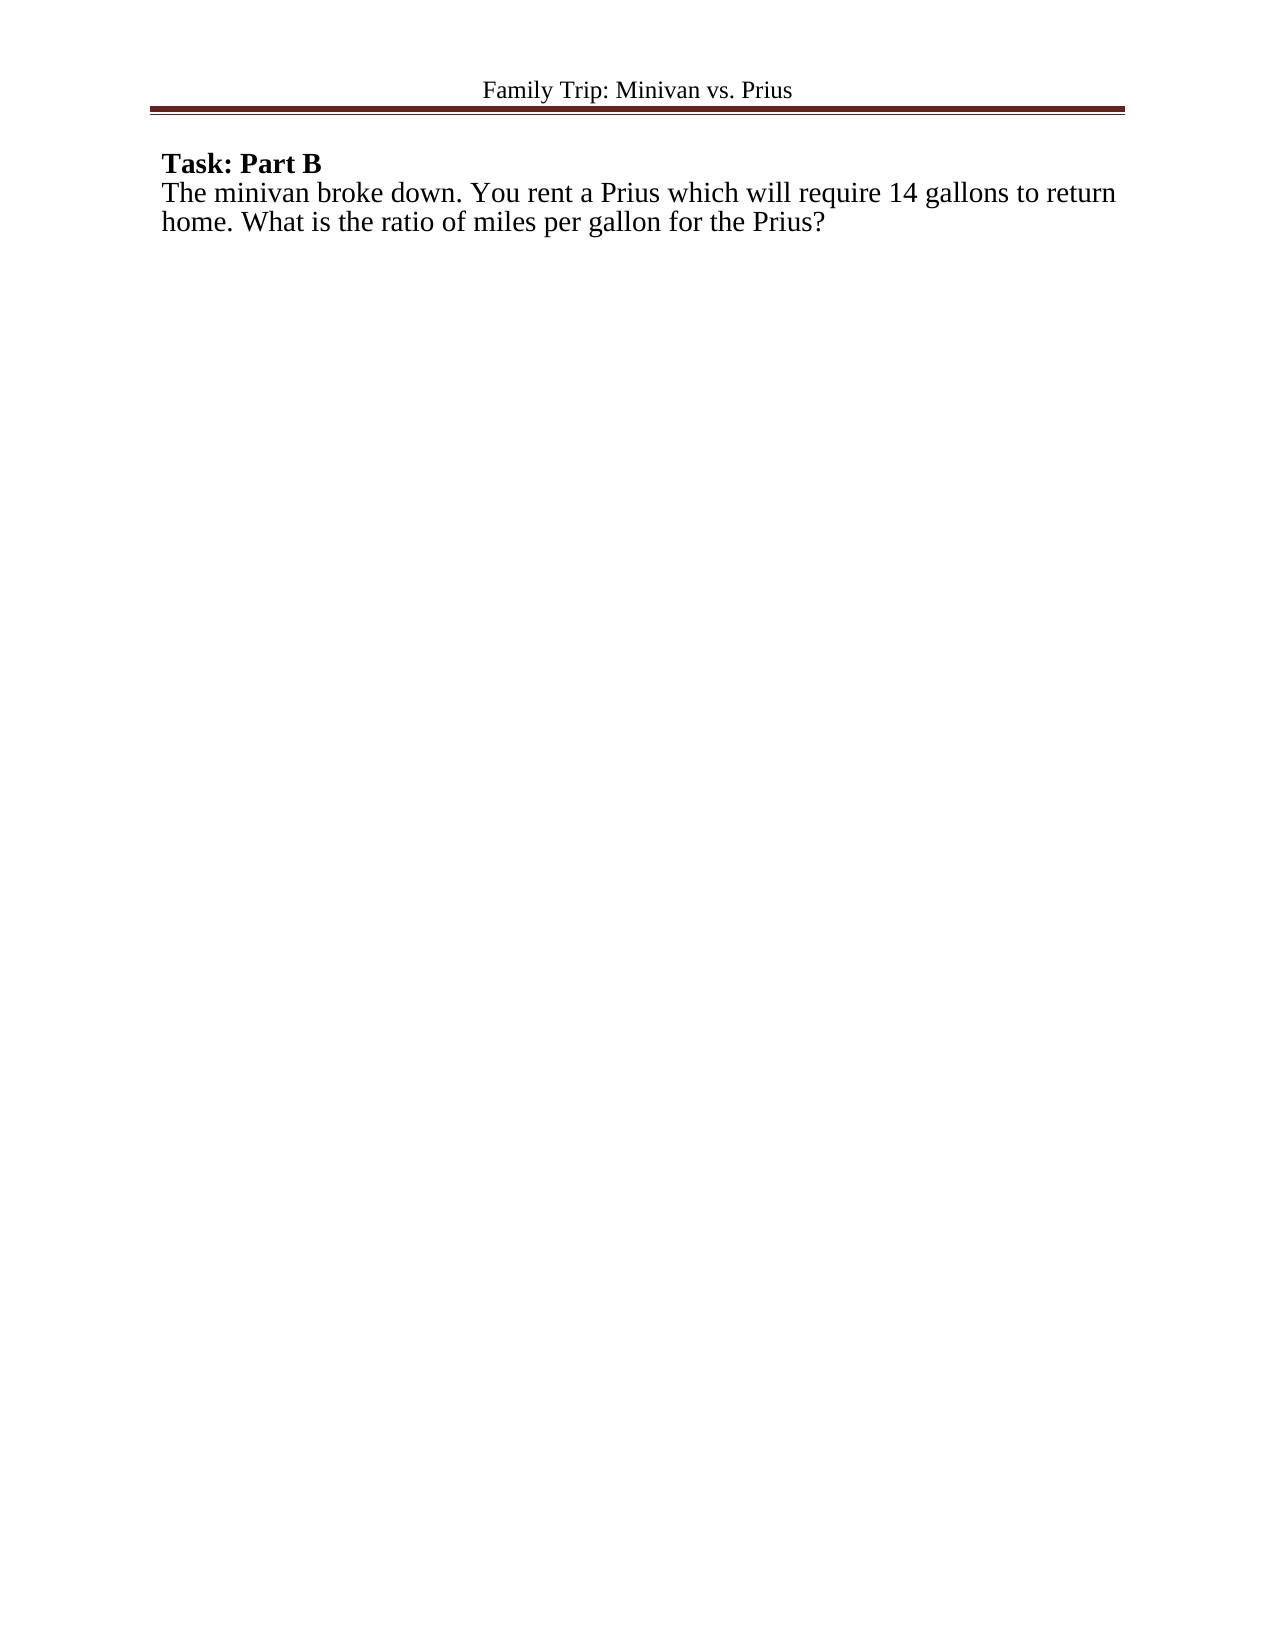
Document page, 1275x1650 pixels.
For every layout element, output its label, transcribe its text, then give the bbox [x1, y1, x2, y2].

text The minivan broke down. You rent a Prius which will require 14 gallons to return home. What is the ratio of miles per gallon for the Prius? [161, 179, 1125, 238]
text Task: Part B [161, 150, 1125, 179]
